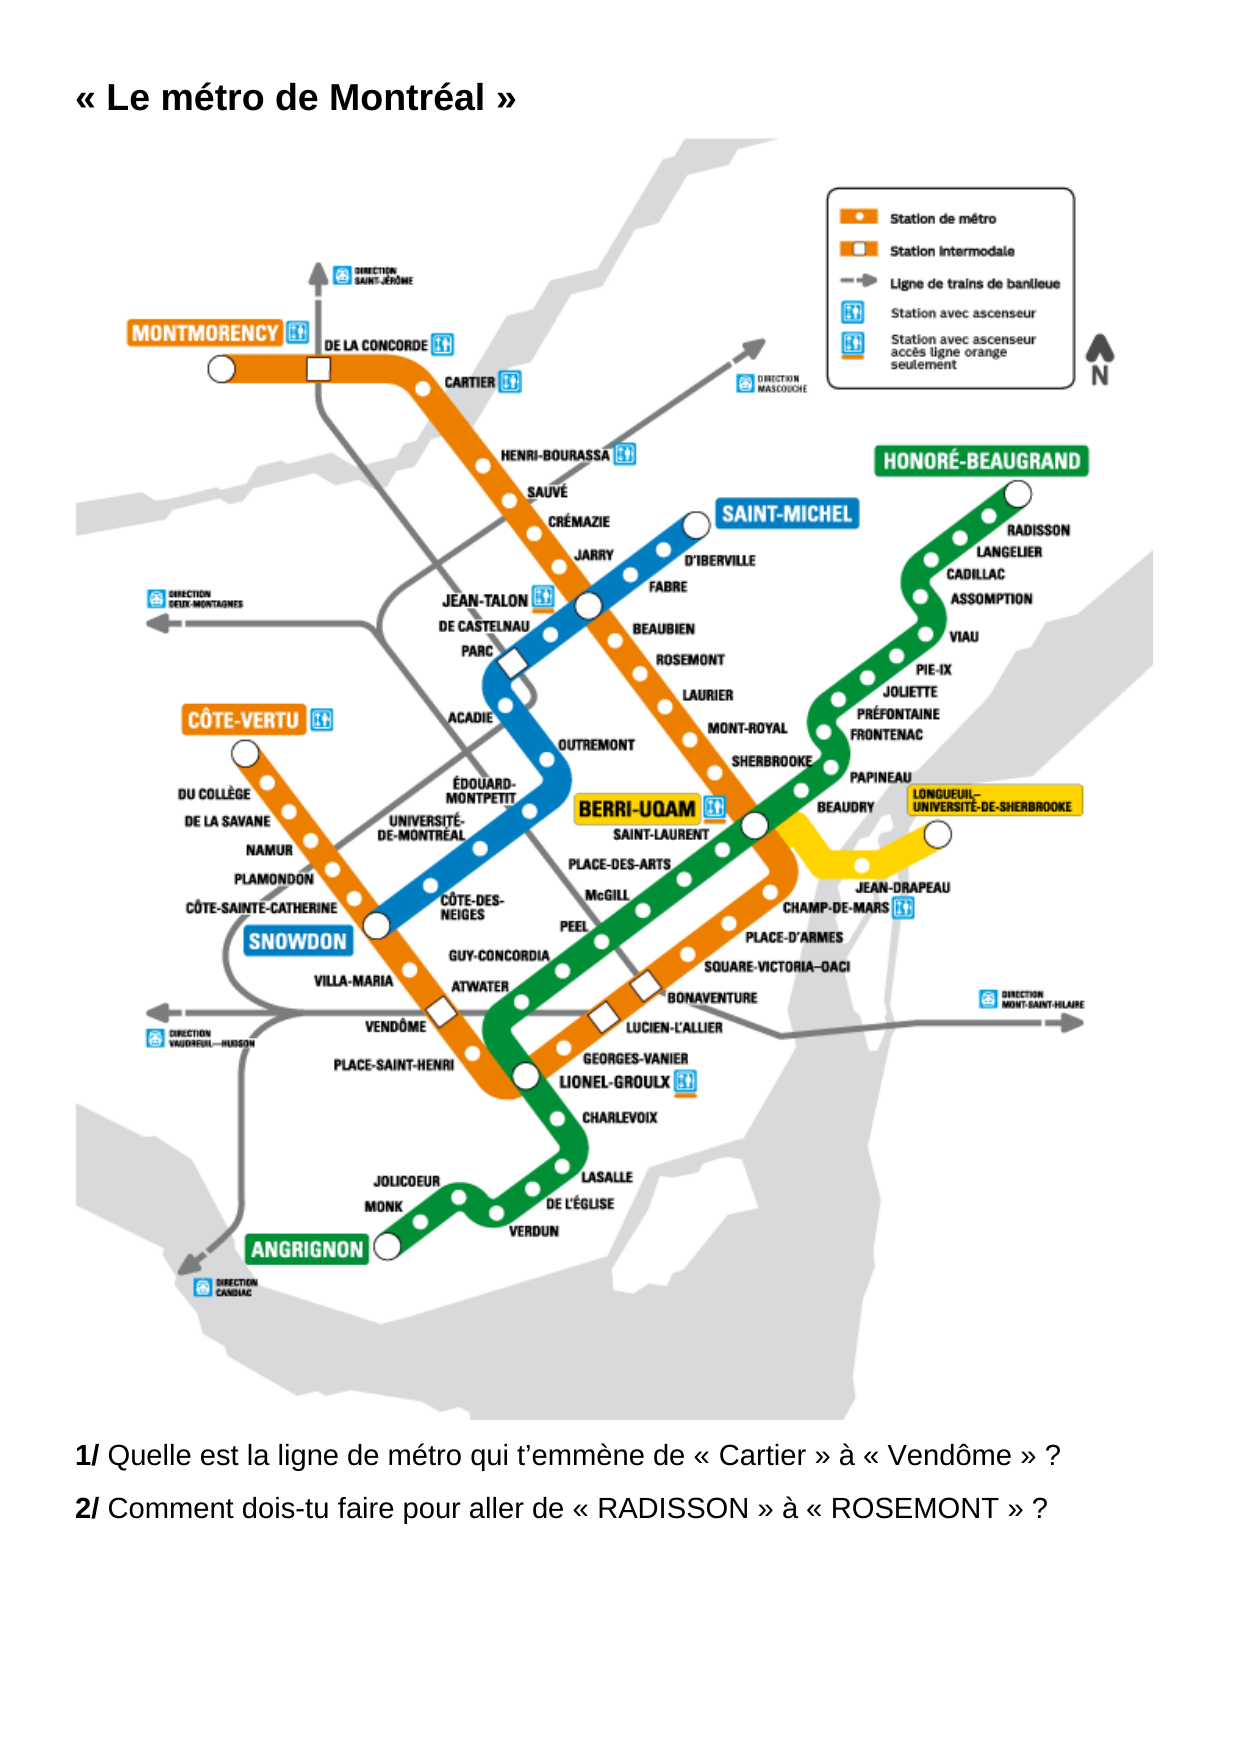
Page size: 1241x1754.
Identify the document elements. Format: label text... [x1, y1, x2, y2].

text 2/ Comment dois-tu faire pour aller de « RADISSON » à « ROSEMONT » ? [75, 1491, 1165, 1525]
text « Le métro de Montréal » [75, 75, 1165, 118]
picture [75, 138, 1154, 1420]
text 1/ Quelle est la ligne de métro qui t’emmène de « Cartier » à « Vendôme » ? [75, 1438, 1165, 1472]
